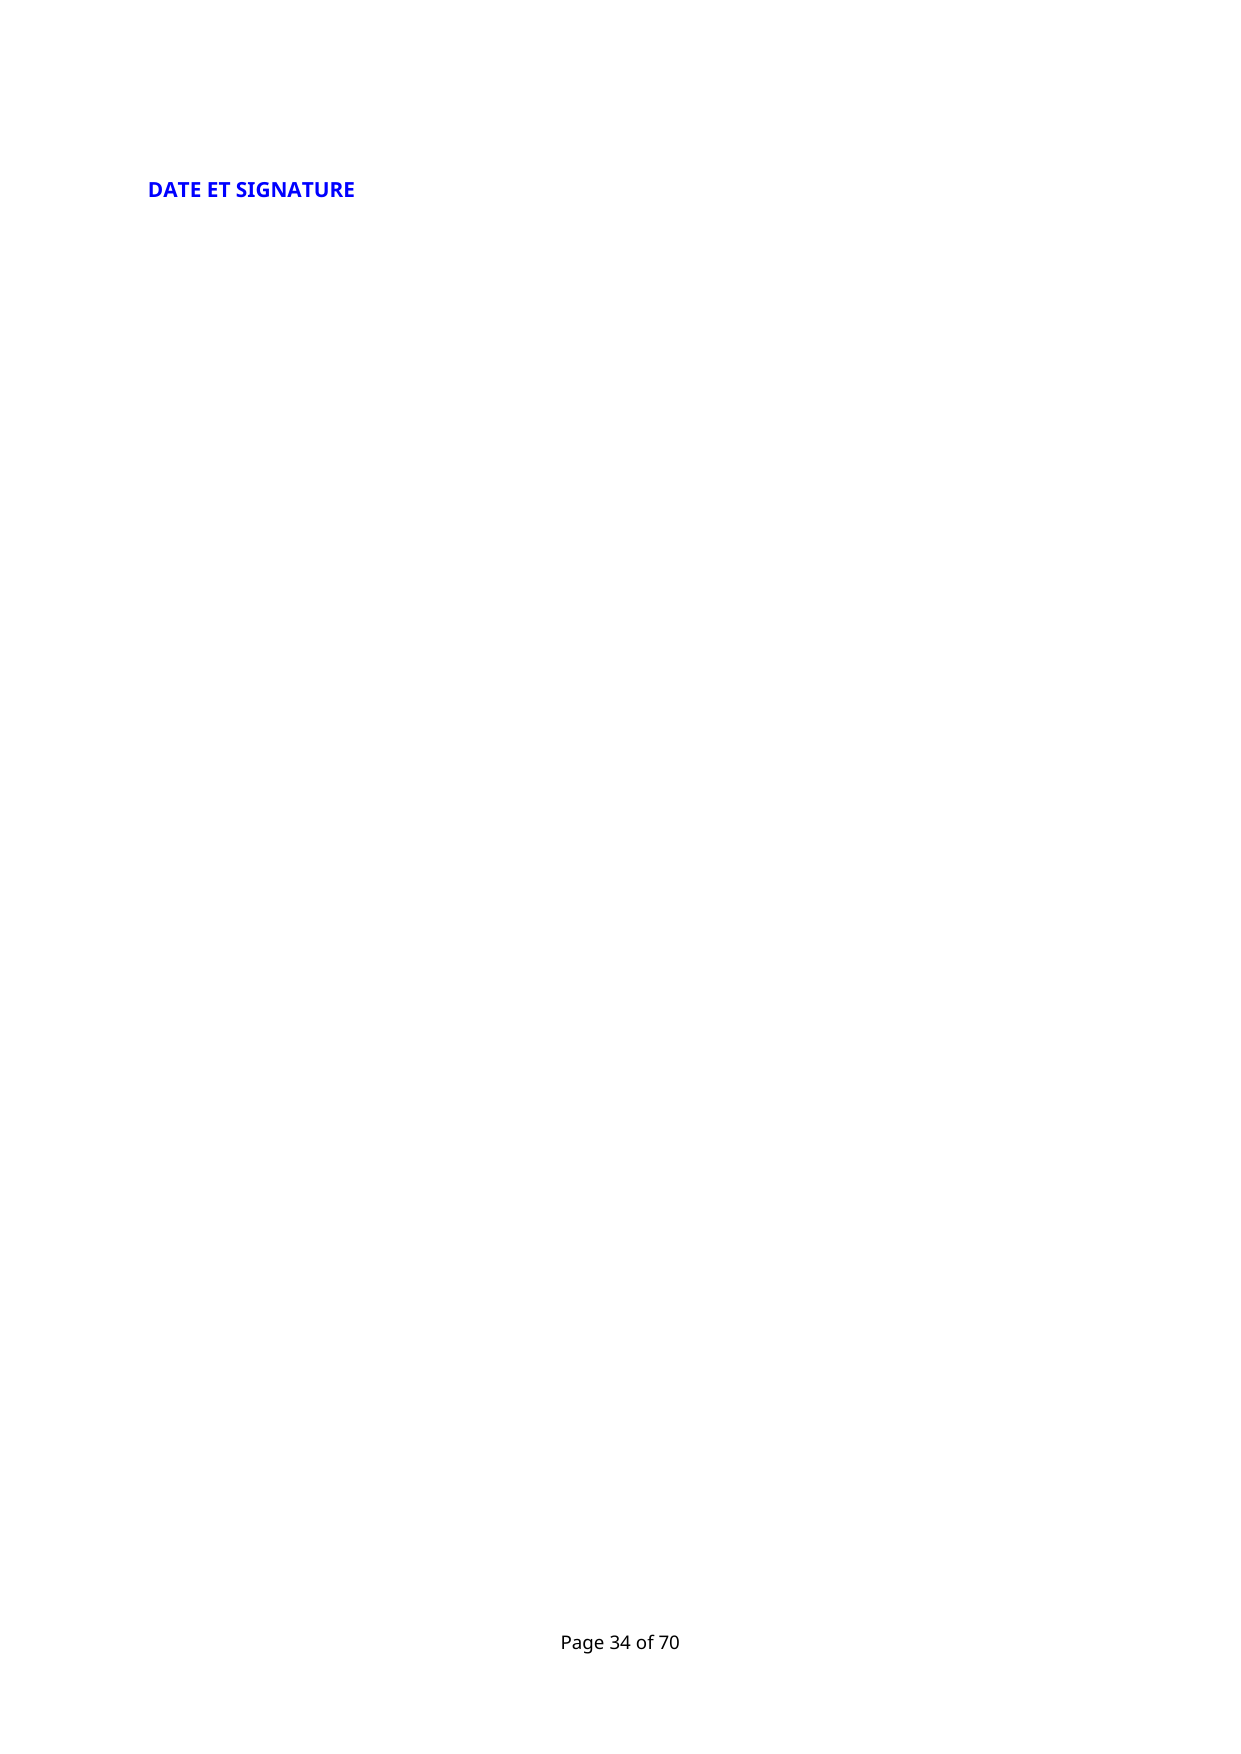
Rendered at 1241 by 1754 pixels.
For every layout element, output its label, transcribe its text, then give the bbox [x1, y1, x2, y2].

text date ET SIGNATURE [148, 175, 1093, 204]
